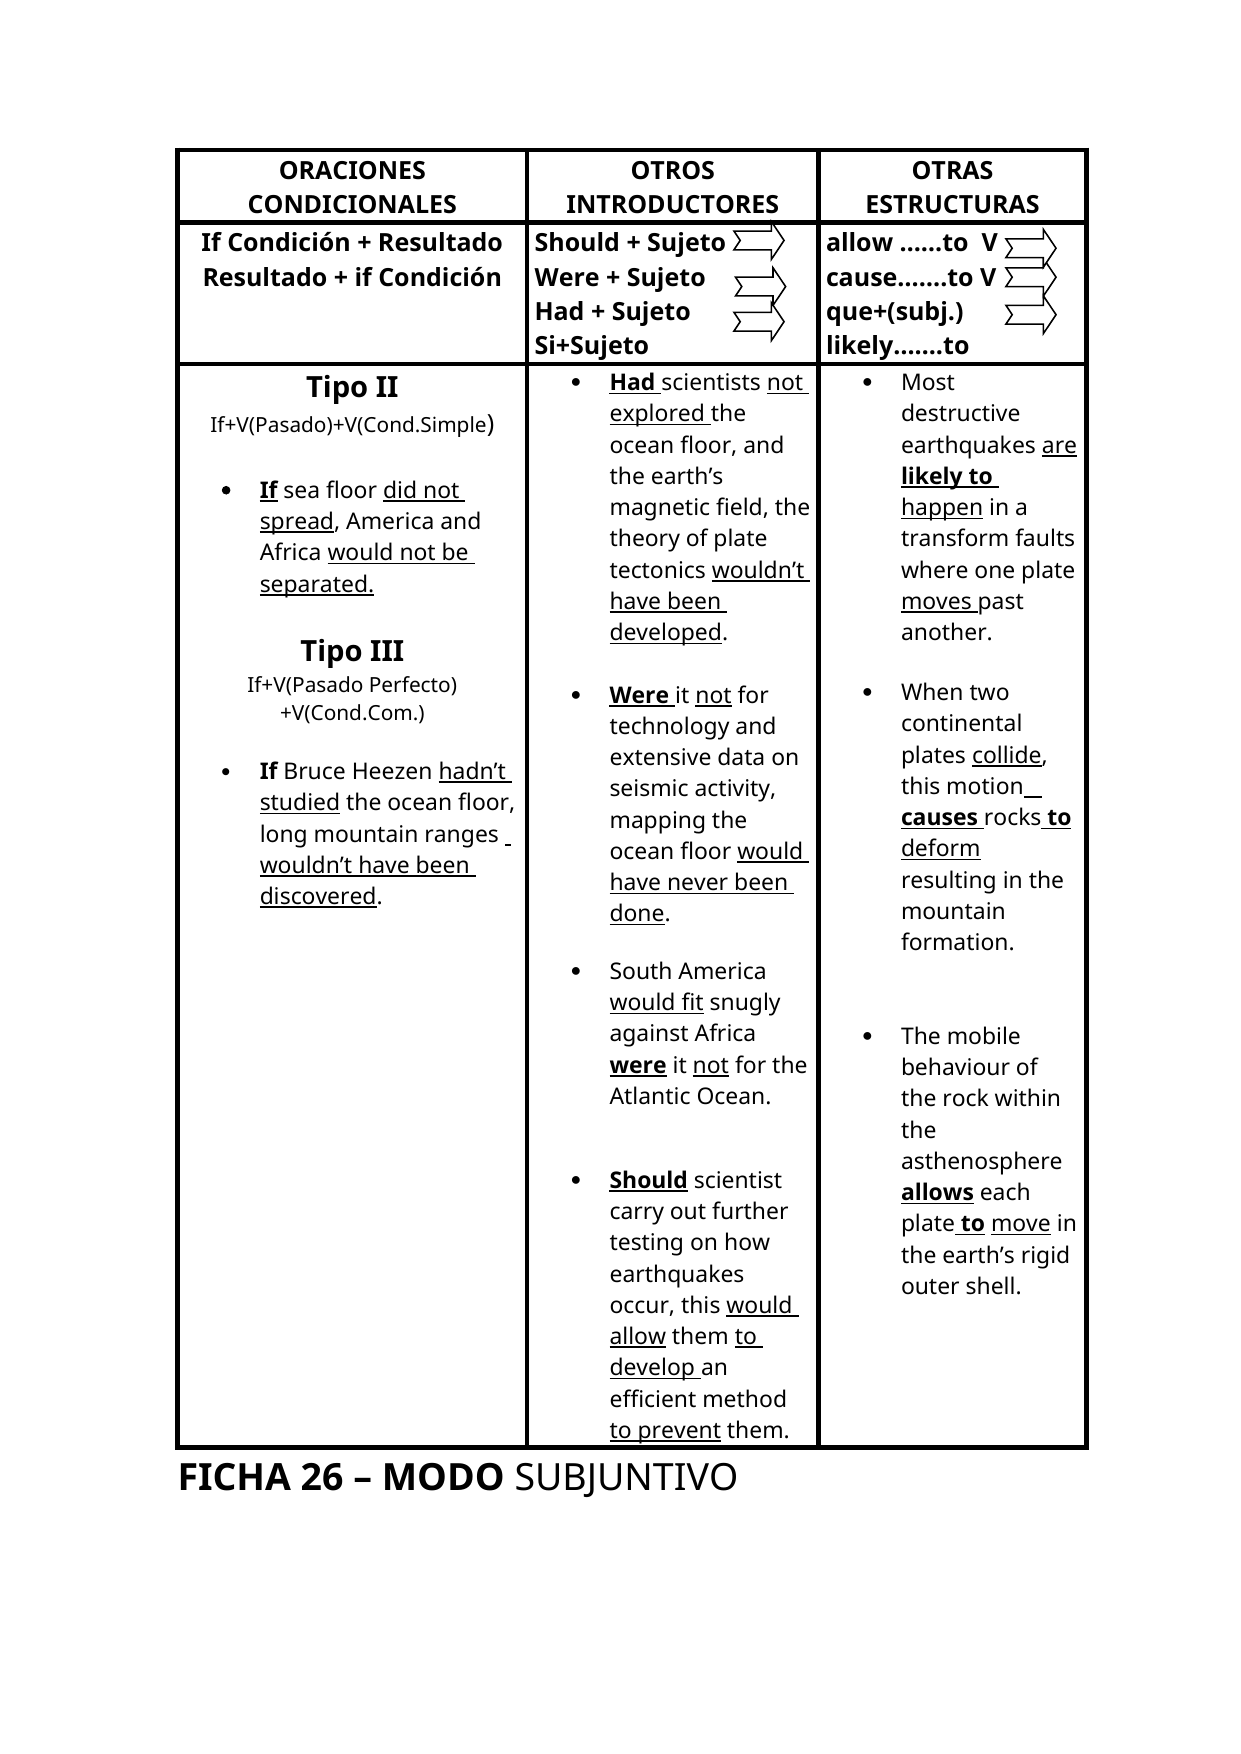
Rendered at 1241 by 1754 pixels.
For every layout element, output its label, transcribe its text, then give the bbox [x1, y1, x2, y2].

table_header OTROS INTRODUCTORES [529, 152, 816, 220]
text FICHA 26 – MODO SUBJUNTIVO [177, 1450, 1063, 1501]
table_header OTRAS ESTRUCTURAS [821, 152, 1084, 220]
table_cell allow ……to V cause…….to V que+(subj.) likely…….to [821, 225, 1084, 361]
table_header ORACIONES CONDICIONALES [180, 152, 525, 220]
table_cell Had scientists not explored the ocean floor, and the earth’s magnetic field, the theory of plate tectonics wouldn’t have been developed. Were it not for technology and extensive data on seismic activity, mapping the ocean floor would have never been done. South America would fit snugly against Africa were it not for the Atlantic Ocean. Should scientist carry out further testing on how earthquakes occur, this would allow them to develop an efficient method to prevent them. [529, 366, 816, 1445]
table_cell Most destructive earthquakes are likely to happen in a transform faults where one plate moves past another. When two continental plates collide, this motion causes rocks to deform resulting in the mountain formation. The mobile behaviour of the rock within the asthenosphere allows each plate to move in the earth’s rigid outer shell. [821, 366, 1084, 1445]
table_cell Should + Sujeto Were + Sujeto Had + Sujeto Si+Sujeto [529, 225, 816, 361]
table_cell Tipo II If+V(Pasado)+V(Cond.Simple) If sea floor did not spread, America and Africa would not be separated. Tipo III If+V(Pasado Perfecto) +V(Cond.Com.) If Bruce Heezen hadn’t studied the ocean floor, long mountain ranges wouldn’t have been discovered. [180, 366, 525, 1445]
table_cell If Condición + Resultado Resultado + if Condición [180, 225, 525, 361]
